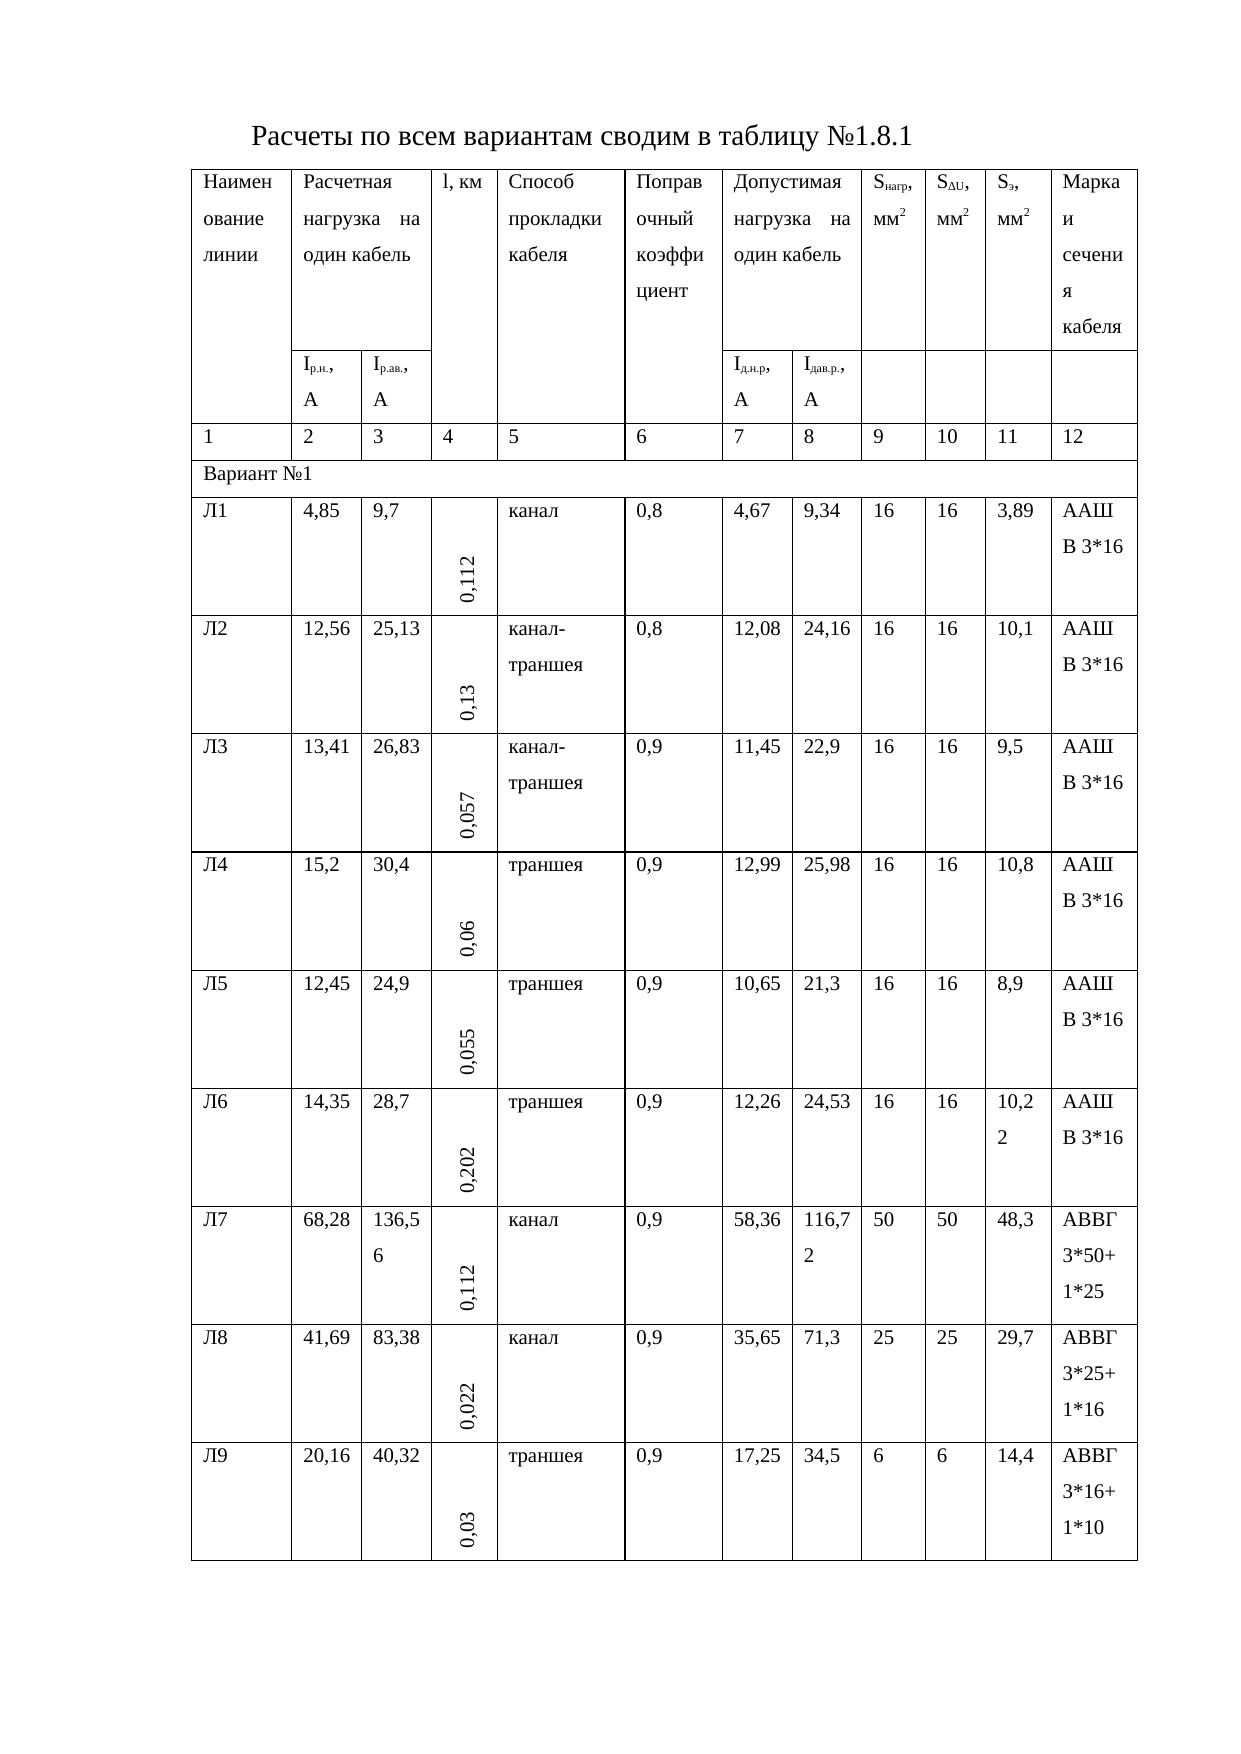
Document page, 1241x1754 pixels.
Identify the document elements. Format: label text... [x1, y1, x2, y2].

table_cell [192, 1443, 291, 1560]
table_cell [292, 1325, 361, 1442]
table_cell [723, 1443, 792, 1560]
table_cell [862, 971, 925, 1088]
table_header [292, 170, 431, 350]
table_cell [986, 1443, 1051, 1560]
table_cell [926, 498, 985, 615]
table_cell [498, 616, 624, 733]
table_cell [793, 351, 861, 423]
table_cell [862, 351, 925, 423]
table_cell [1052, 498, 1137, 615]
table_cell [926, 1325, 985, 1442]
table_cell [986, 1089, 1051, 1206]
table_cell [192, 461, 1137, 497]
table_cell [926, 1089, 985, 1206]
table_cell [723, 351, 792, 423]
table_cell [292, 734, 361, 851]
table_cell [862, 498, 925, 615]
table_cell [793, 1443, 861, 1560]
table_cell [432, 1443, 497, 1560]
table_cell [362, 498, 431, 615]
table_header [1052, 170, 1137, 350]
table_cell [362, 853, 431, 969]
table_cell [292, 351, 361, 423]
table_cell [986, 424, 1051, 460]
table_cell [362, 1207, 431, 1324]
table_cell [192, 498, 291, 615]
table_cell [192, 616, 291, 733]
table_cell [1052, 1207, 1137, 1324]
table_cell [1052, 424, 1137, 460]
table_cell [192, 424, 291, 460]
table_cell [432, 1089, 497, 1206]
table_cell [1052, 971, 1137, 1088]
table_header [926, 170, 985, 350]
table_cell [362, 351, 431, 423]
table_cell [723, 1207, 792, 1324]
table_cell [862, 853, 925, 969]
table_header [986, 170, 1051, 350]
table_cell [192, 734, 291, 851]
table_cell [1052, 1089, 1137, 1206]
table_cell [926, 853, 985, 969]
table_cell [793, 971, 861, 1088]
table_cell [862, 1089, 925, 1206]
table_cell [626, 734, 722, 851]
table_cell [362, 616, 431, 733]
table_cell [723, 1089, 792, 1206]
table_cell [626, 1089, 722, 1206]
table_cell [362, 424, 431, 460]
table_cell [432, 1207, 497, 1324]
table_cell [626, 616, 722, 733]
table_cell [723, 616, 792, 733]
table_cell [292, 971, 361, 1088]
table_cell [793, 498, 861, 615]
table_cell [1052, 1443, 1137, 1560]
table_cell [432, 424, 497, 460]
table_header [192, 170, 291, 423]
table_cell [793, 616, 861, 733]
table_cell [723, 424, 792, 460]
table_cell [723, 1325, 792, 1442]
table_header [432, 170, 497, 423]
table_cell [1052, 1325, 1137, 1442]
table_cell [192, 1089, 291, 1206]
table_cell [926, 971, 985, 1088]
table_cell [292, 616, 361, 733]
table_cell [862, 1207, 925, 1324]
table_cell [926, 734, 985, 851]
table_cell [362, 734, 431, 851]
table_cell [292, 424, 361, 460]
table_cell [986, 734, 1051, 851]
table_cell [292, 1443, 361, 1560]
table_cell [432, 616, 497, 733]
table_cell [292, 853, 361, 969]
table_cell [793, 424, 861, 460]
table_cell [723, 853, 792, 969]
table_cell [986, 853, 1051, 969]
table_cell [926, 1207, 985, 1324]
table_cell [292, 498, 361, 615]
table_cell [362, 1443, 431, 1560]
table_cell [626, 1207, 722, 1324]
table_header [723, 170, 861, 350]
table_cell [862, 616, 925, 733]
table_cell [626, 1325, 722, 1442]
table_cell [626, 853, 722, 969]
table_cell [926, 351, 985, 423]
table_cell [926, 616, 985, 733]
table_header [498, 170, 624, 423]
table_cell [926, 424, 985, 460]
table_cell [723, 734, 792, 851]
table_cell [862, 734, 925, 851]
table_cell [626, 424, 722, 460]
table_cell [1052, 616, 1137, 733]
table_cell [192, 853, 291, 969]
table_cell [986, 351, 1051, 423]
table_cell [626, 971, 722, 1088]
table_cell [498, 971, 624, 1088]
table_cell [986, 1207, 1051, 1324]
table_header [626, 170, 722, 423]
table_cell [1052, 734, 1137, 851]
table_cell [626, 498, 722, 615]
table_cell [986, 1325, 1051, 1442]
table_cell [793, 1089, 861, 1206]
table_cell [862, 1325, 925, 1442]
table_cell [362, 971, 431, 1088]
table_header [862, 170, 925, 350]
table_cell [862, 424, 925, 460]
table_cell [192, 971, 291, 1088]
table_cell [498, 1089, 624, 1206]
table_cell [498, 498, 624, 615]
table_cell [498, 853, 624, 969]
text Расчеты по всем вариантам сводим в таблицу №1.8.1 [177, 118, 1152, 152]
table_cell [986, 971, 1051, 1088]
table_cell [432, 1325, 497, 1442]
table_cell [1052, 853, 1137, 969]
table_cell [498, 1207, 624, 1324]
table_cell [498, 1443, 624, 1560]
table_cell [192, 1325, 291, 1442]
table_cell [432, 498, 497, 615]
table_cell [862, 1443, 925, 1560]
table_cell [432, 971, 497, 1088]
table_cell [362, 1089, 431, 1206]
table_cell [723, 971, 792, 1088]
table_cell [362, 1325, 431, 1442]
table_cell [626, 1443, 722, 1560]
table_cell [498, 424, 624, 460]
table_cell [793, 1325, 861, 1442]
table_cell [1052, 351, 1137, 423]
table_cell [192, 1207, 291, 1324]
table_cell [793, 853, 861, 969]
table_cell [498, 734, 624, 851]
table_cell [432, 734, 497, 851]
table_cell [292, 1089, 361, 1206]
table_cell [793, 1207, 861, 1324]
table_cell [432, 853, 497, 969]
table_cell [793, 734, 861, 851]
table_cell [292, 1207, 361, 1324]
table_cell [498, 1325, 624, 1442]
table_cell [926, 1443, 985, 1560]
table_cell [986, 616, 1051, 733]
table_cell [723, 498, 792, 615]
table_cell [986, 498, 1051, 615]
